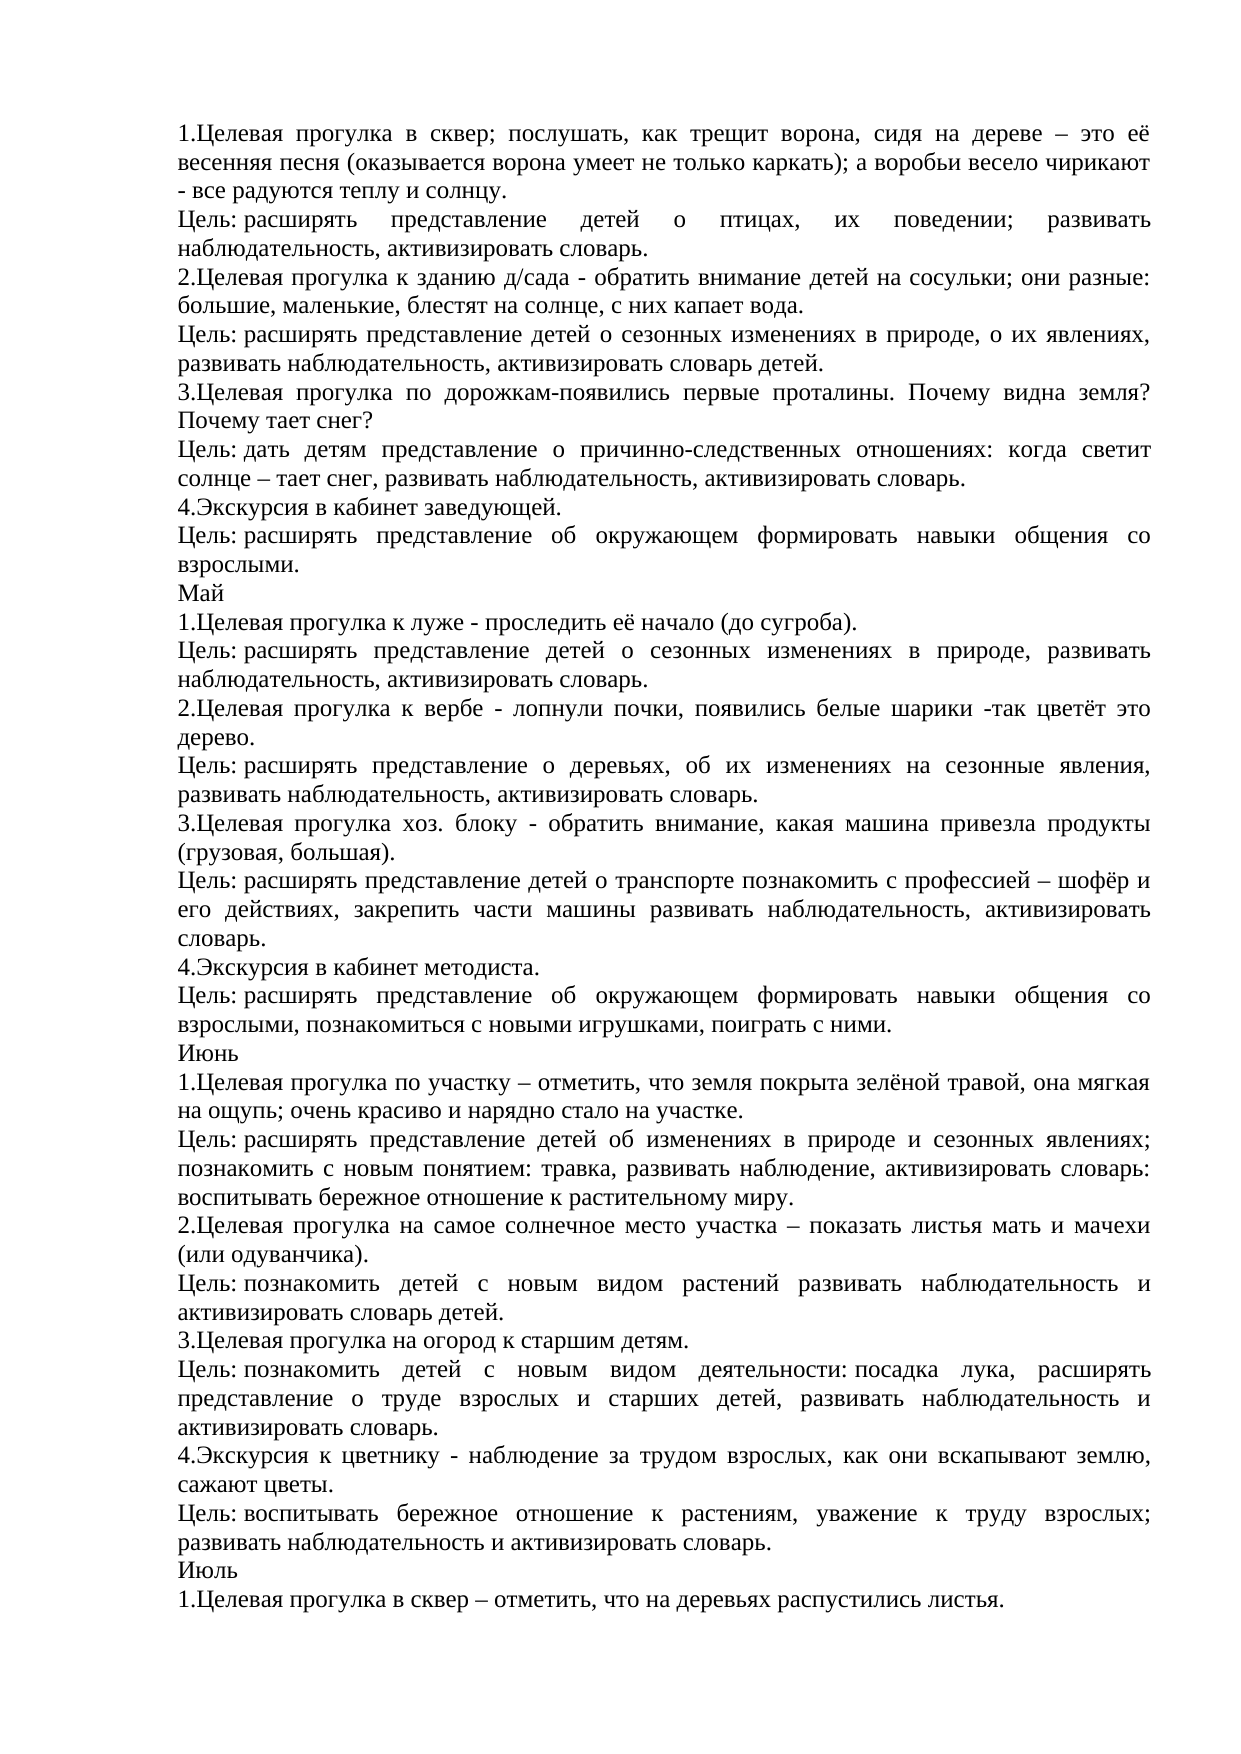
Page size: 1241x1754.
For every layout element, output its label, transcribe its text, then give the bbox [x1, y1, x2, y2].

text Цель: расширять представление детей о транспорте познакомить с профессией – шофёр и его действиях, закрепить части машины развивать наблюдательность, активизировать словарь. [177, 866, 1152, 952]
text Цель: познакомить детей с новым видом деятельности: посадка лука, расширять представление о труде взрослых и старших детей, развивать наблюдательность и активизировать словарь. [177, 1354, 1152, 1441]
text Июнь [177, 1038, 1152, 1067]
text 2.Целевая прогулка на самое солнечное место участка – показать листья мать и мачехи (или одуванчика). [177, 1211, 1152, 1268]
text 1.Целевая прогулка к луже - проследить её начало (до сугроба). [177, 607, 1152, 636]
text 1.Целевая прогулка по участку – отметить, что земля покрыта зелёной травой, она мягкая на ощупь; очень красиво и нарядно стало на участке. [177, 1067, 1152, 1124]
text 1.Целевая прогулка в сквер – отметить, что на деревьях распустились листья. [177, 1584, 1152, 1613]
text Цель: расширять представление об окружающем формировать навыки общения со взрослыми. [177, 521, 1152, 578]
text Цель: расширять представление об окружающем формировать навыки общения со взрослыми, познакомиться с новыми игрушками, поиграть с ними. [177, 981, 1152, 1038]
text 4.Экскурсия в кабинет методиста. [177, 952, 1152, 981]
text Цель: расширять представление детей о птицах, их поведении; развивать наблюдательность, активизировать словарь. [177, 204, 1152, 262]
text 3.Целевая прогулка на огород к старшим детям. [177, 1326, 1152, 1354]
text 2.Целевая прогулка к вербе - лопнули почки, появились белые шарики -так цветёт это дерево. [177, 693, 1152, 751]
text Цель: расширять представление о деревьях, об их изменениях на сезонные явления, развивать наблюдательность, активизировать словарь. [177, 751, 1152, 808]
text 3.Целевая прогулка хоз. блоку - обратить внимание, какая машина привезла продукты (грузовая, большая). [177, 808, 1152, 866]
text Цель: расширять представление детей о сезонных изменениях в природе, о их явлениях, развивать наблюдательность, активизировать словарь детей. [177, 319, 1152, 377]
text Цель: дать детям представление о причинно-следственных отношениях: когда светит солнце – тает снег, развивать наблюдательность, активизировать словарь. [177, 434, 1152, 492]
text Июль [177, 1556, 1152, 1584]
text 4.Экскурсия в кабинет заведующей. [177, 492, 1152, 521]
text Цель: воспитывать бережное отношение к растениям, уважение к труду взрослых; развивать наблюдательность и активизировать словарь. [177, 1498, 1152, 1556]
text Цель: познакомить детей с новым видом растений развивать наблюдательность и активизировать словарь детей. [177, 1268, 1152, 1326]
text 1.Целевая прогулка в сквер; послушать, как трещит ворона, сидя на дереве – это её весенняя песня (оказывается ворона умеет не только каркать); а воробьи весело чирикают - все радуются теплу и солнцу. [177, 118, 1152, 204]
text 4.Экскурсия к цветнику - наблюдение за трудом взрослых, как они вскапывают землю, сажают цветы. [177, 1441, 1152, 1498]
text 2.Целевая прогулка к зданию д/сада - обратить внимание детей на сосульки; они разные: большие, маленькие, блестят на солнце, с них капает вода. [177, 262, 1152, 319]
text Май [177, 578, 1152, 607]
text 3.Целевая прогулка по дорожкам-появились первые проталины. Почему видна земля? Почему тает снег? [177, 377, 1152, 434]
text Цель: расширять представление детей о сезонных изменениях в природе, развивать наблюдательность, активизировать словарь. [177, 636, 1152, 693]
text Цель: расширять представление детей об изменениях в природе и сезонных явлениях; познакомить с новым понятием: травка, развивать наблюдение, активизировать словарь: воспитывать бережное отношение к растительному миру. [177, 1124, 1152, 1211]
